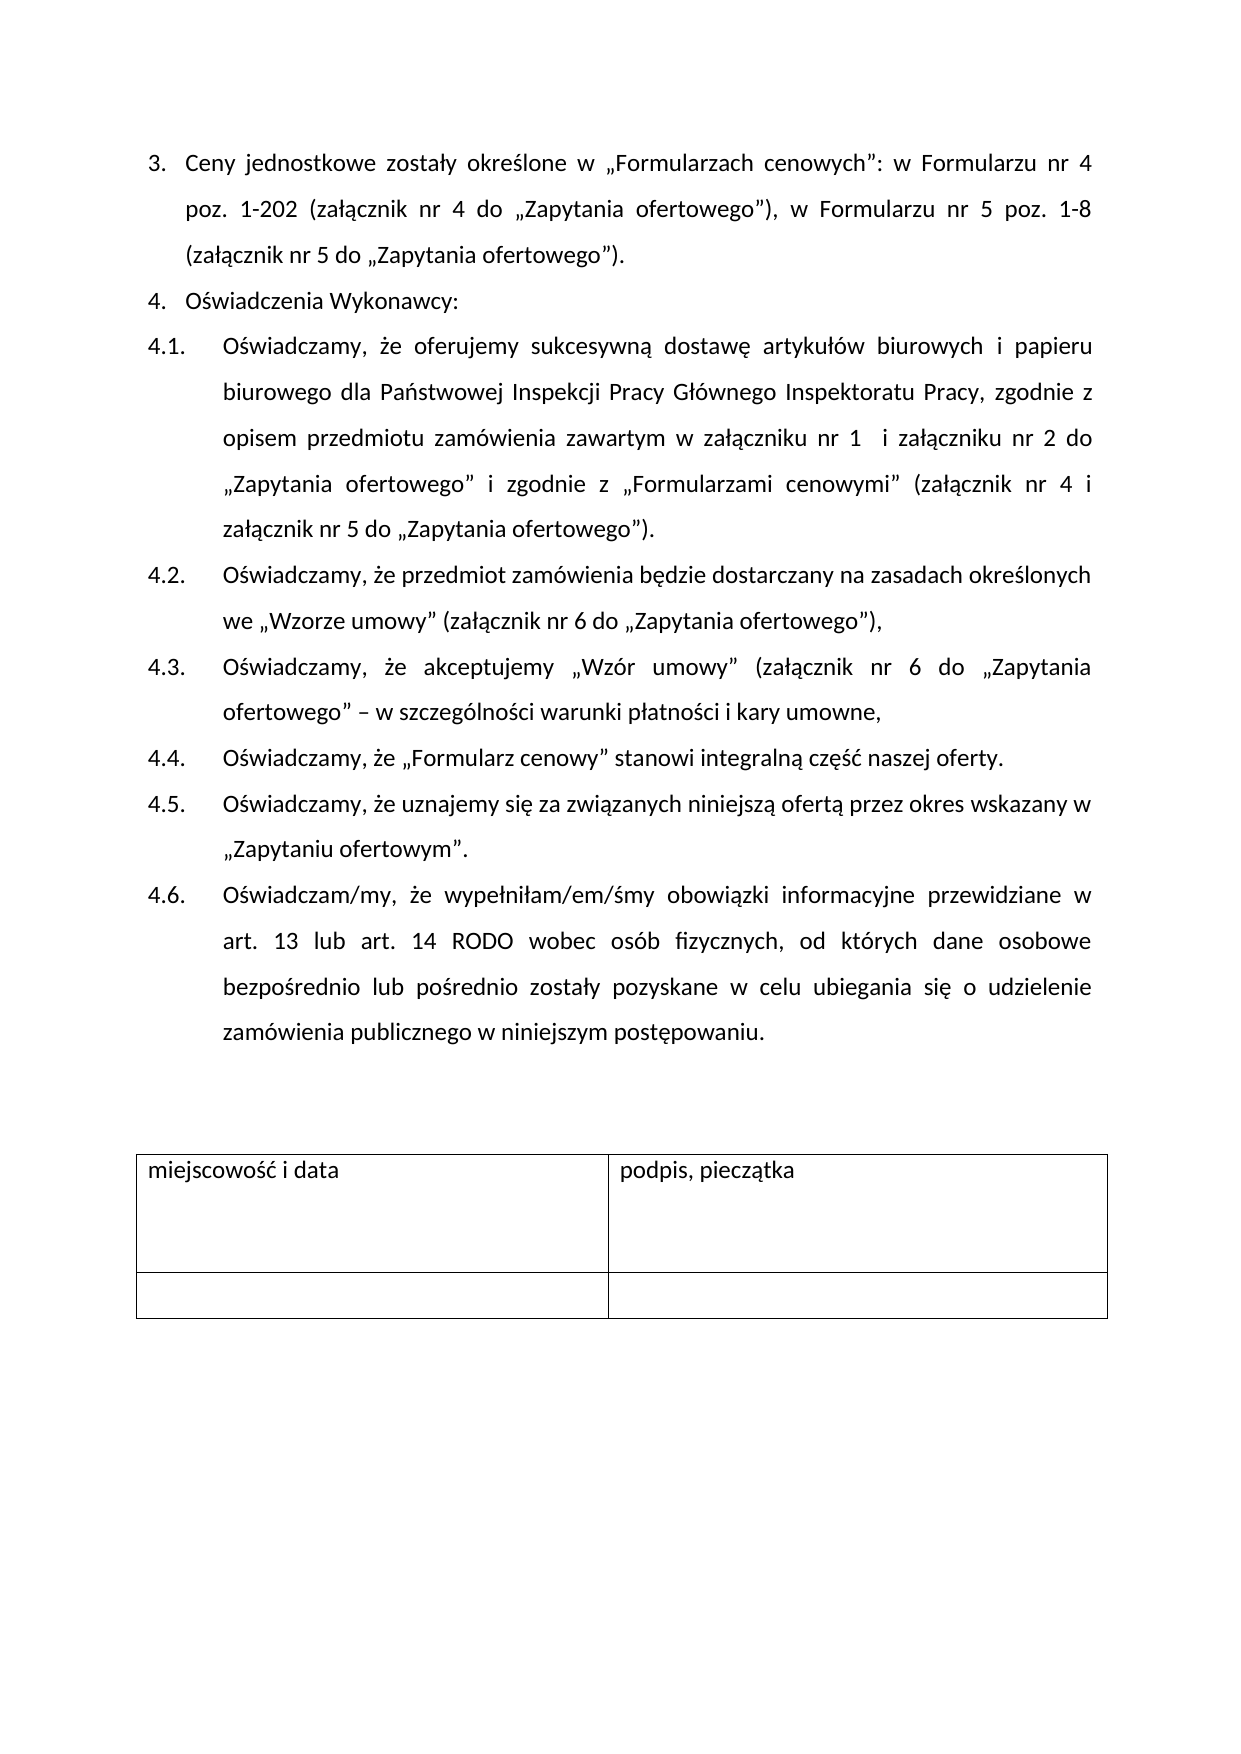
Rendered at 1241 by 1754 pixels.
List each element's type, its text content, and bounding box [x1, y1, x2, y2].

list Oświadczamy, że „Formularz cenowy” stanowi integralną część naszej oferty. [148, 742, 1093, 773]
table_header podpis, pieczątka [609, 1155, 1107, 1272]
list Oświadczamy, że uznajemy się za związanych niniejszą ofertą przez okres wskazany w „Zapytaniu ofertowym”. [148, 788, 1093, 864]
list Oświadczam/my, że wypełniłam/em/śmy obowiązki informacyjne przewidziane w art. 13 lub art. 14 RODO wobec osób fizycznych, od których dane osobowe bezpośrednio lub pośrednio zostały pozyskane w celu ubiegania się o udzielenie zamówienia publicznego w niniejszym postępowaniu. [148, 879, 1093, 1047]
list Oświadczamy, że przedmiot zamówienia będzie dostarczany na zasadach określonych we „Wzorze umowy” (załącznik nr 6 do „Zapytania ofertowego”), [148, 559, 1093, 635]
list Oświadczenia Wykonawcy: [148, 285, 1093, 315]
table_cell [609, 1273, 1107, 1318]
list Ceny jednostkowe zostały określone w „Formularzach cenowych”: w Formularzu nr 4 poz. 1-202 (załącznik nr 4 do „Zapytania ofertowego”), w Formularzu nr 5 poz. 1-8 (załącznik nr 5 do „Zapytania ofertowego”). [148, 148, 1093, 269]
table_header miejscowość i data [137, 1155, 608, 1272]
list Oświadczamy, że oferujemy sukcesywną dostawę artykułów biurowych i papieru biurowego dla Państwowej Inspekcji Pracy Głównego Inspektoratu Pracy, zgodnie z opisem przedmiotu zamówienia zawartym w załączniku nr 1 i załączniku nr 2 do „Zapytania ofertowego” i zgodnie z „Formularzami cenowymi” (załącznik nr 4 i załącznik nr 5 do „Zapytania ofertowego”). [148, 331, 1093, 544]
list Oświadczamy, że akceptujemy „Wzór umowy” (załącznik nr 6 do „Zapytania ofertowego” – w szczególności warunki płatności i kary umowne, [148, 651, 1093, 727]
table_cell [137, 1273, 608, 1318]
